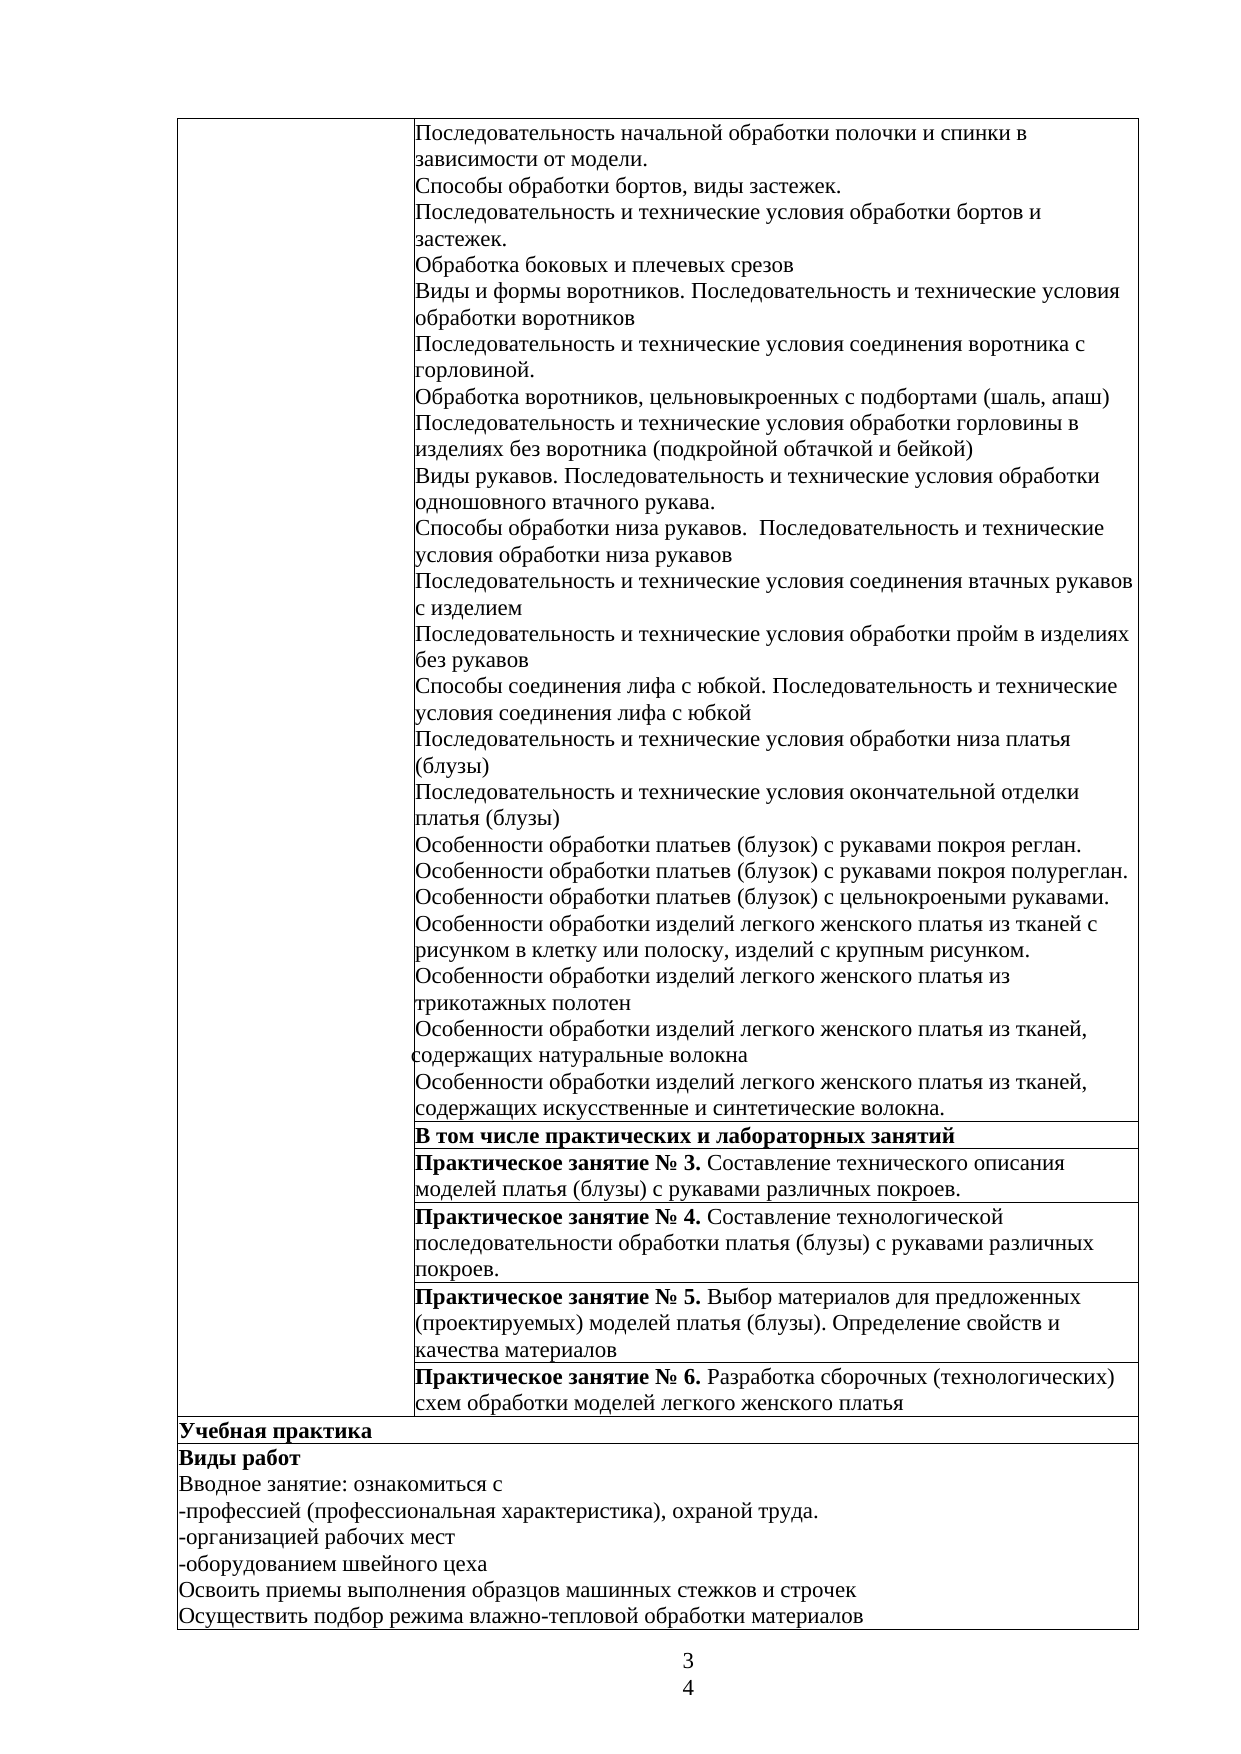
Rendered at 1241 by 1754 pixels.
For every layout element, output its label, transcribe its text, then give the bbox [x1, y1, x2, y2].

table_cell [415, 119, 1138, 1121]
table_cell Учебная практика [178, 1417, 1138, 1443]
table_cell Практическое занятие № 3. Составление технического описания моделей платья (блузы) с рукавами различных покроев. [415, 1149, 1138, 1202]
table_cell Практическое занятие № 5. Выбор материалов для предложенных (проектируемых) моделей платья (блузы). Определение свойств и качества материалов [415, 1283, 1138, 1362]
table_cell Практическое занятие № 4. Составление технологической последовательности обработки платья (блузы) с рукавами различных покроев. [415, 1203, 1138, 1282]
table_cell Виды работ Вводное занятие: ознакомиться с -профессией (профессиональная характеристика), охраной труда. -организацией рабочих мест -оборудованием швейного цеха Освоить приемы выполнения образцов машинных стежков и строчек Осуществить подбор режима влажно-тепловой обработки материалов Освоить приемы работы с передвижным раскройным оборудованием. Выполнять соблюдение правил безопасного труда. [178, 1444, 1138, 1629]
table_cell Практическое занятие № 6. Разработка сборочных (технологических) схем обработки моделей легкого женского платья [415, 1363, 1138, 1416]
table_cell В том числе практических и лабораторных занятий [415, 1122, 1138, 1148]
